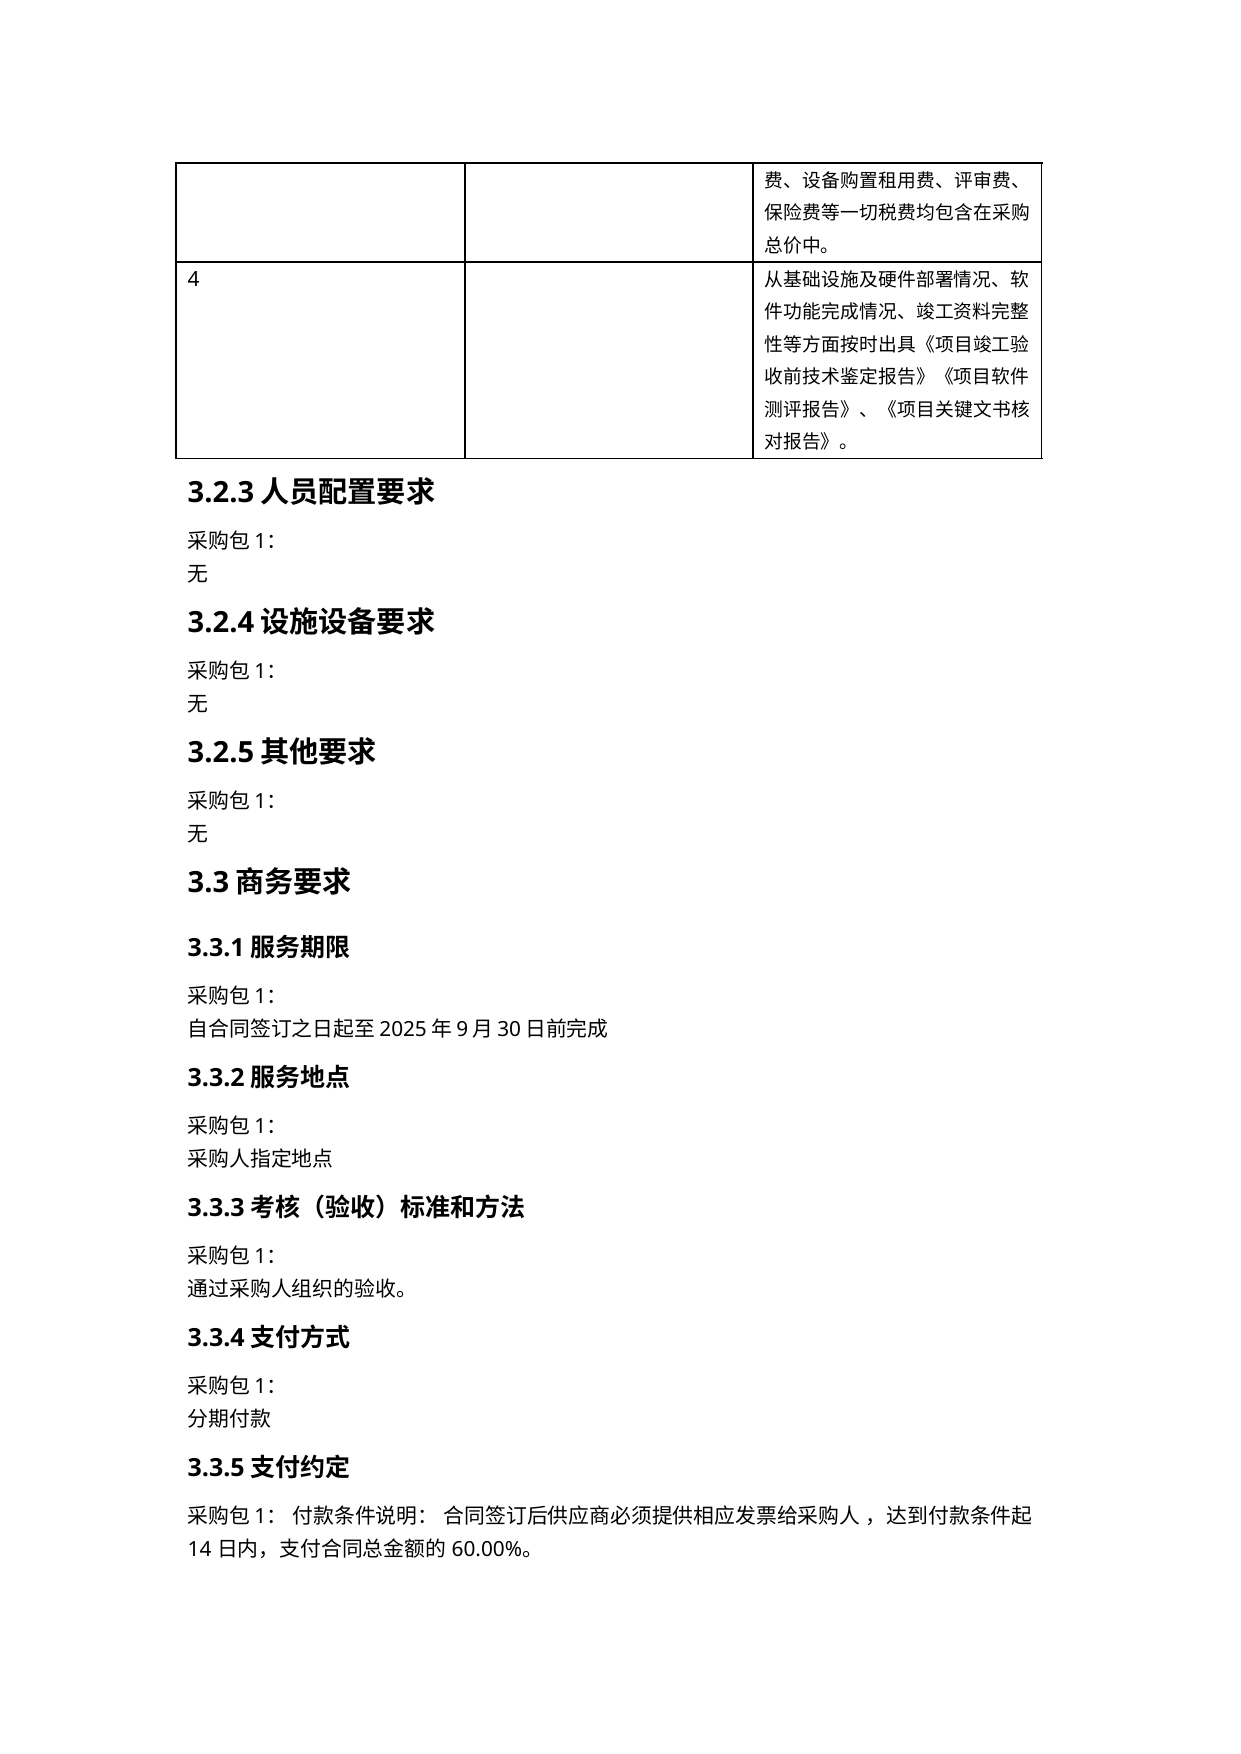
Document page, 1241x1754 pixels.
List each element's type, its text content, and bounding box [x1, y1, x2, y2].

table_cell 3 [177, 164, 464, 261]
text 采购包1： [187, 1239, 1053, 1272]
table_cell [466, 263, 752, 458]
text 采购包1： [187, 784, 1053, 817]
text 通过采购人组织的验收。 [187, 1272, 1053, 1304]
text 3.3.2服务地点 [187, 1044, 1053, 1109]
text 3.2.3人员配置要求 [187, 459, 1053, 524]
text 自合同签订之日起至2025年9月30日前完成 [187, 1012, 1053, 1044]
text 3.3.4支付方式 [187, 1304, 1053, 1369]
text 分期付款 [187, 1402, 1053, 1434]
text 3.2.5其他要求 [187, 719, 1053, 784]
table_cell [754, 164, 1041, 261]
text 无 [187, 557, 1053, 589]
text 无 [187, 817, 1053, 849]
text 采购包1： [187, 1109, 1053, 1142]
text 采购包1： [187, 1369, 1053, 1402]
text 3.3.3考核（验收）标准和方法 [187, 1174, 1053, 1239]
text 采购包1： [187, 654, 1053, 687]
table_cell [466, 164, 752, 261]
text 3.3.5支付约定 [187, 1434, 1053, 1499]
table_cell 4 [177, 263, 464, 458]
text 采购包1： [187, 524, 1053, 557]
text 无 [187, 687, 1053, 719]
text 3.3商务要求 [187, 849, 1053, 914]
text 采购人指定地点 [187, 1142, 1053, 1174]
text 采购包1： 付款条件说明： 合同签订后供应商必须提供相应发票给采购人 ，达到付款条件起 14 日内，支付合同总金额的 60.00%。 [187, 1499, 1053, 1564]
text 3.2.4设施设备要求 [187, 589, 1053, 654]
table_cell 从基础设施及硬件部署情况、软件功能完成情况、竣工资料完整性等方面按时出具《项目竣工验收前技术鉴定报告》《项目软件测评报告》、《项目关键文书核对报告》。 [754, 263, 1041, 458]
text 采购包1： [187, 979, 1053, 1012]
text 3.3.1服务期限 [187, 914, 1053, 979]
